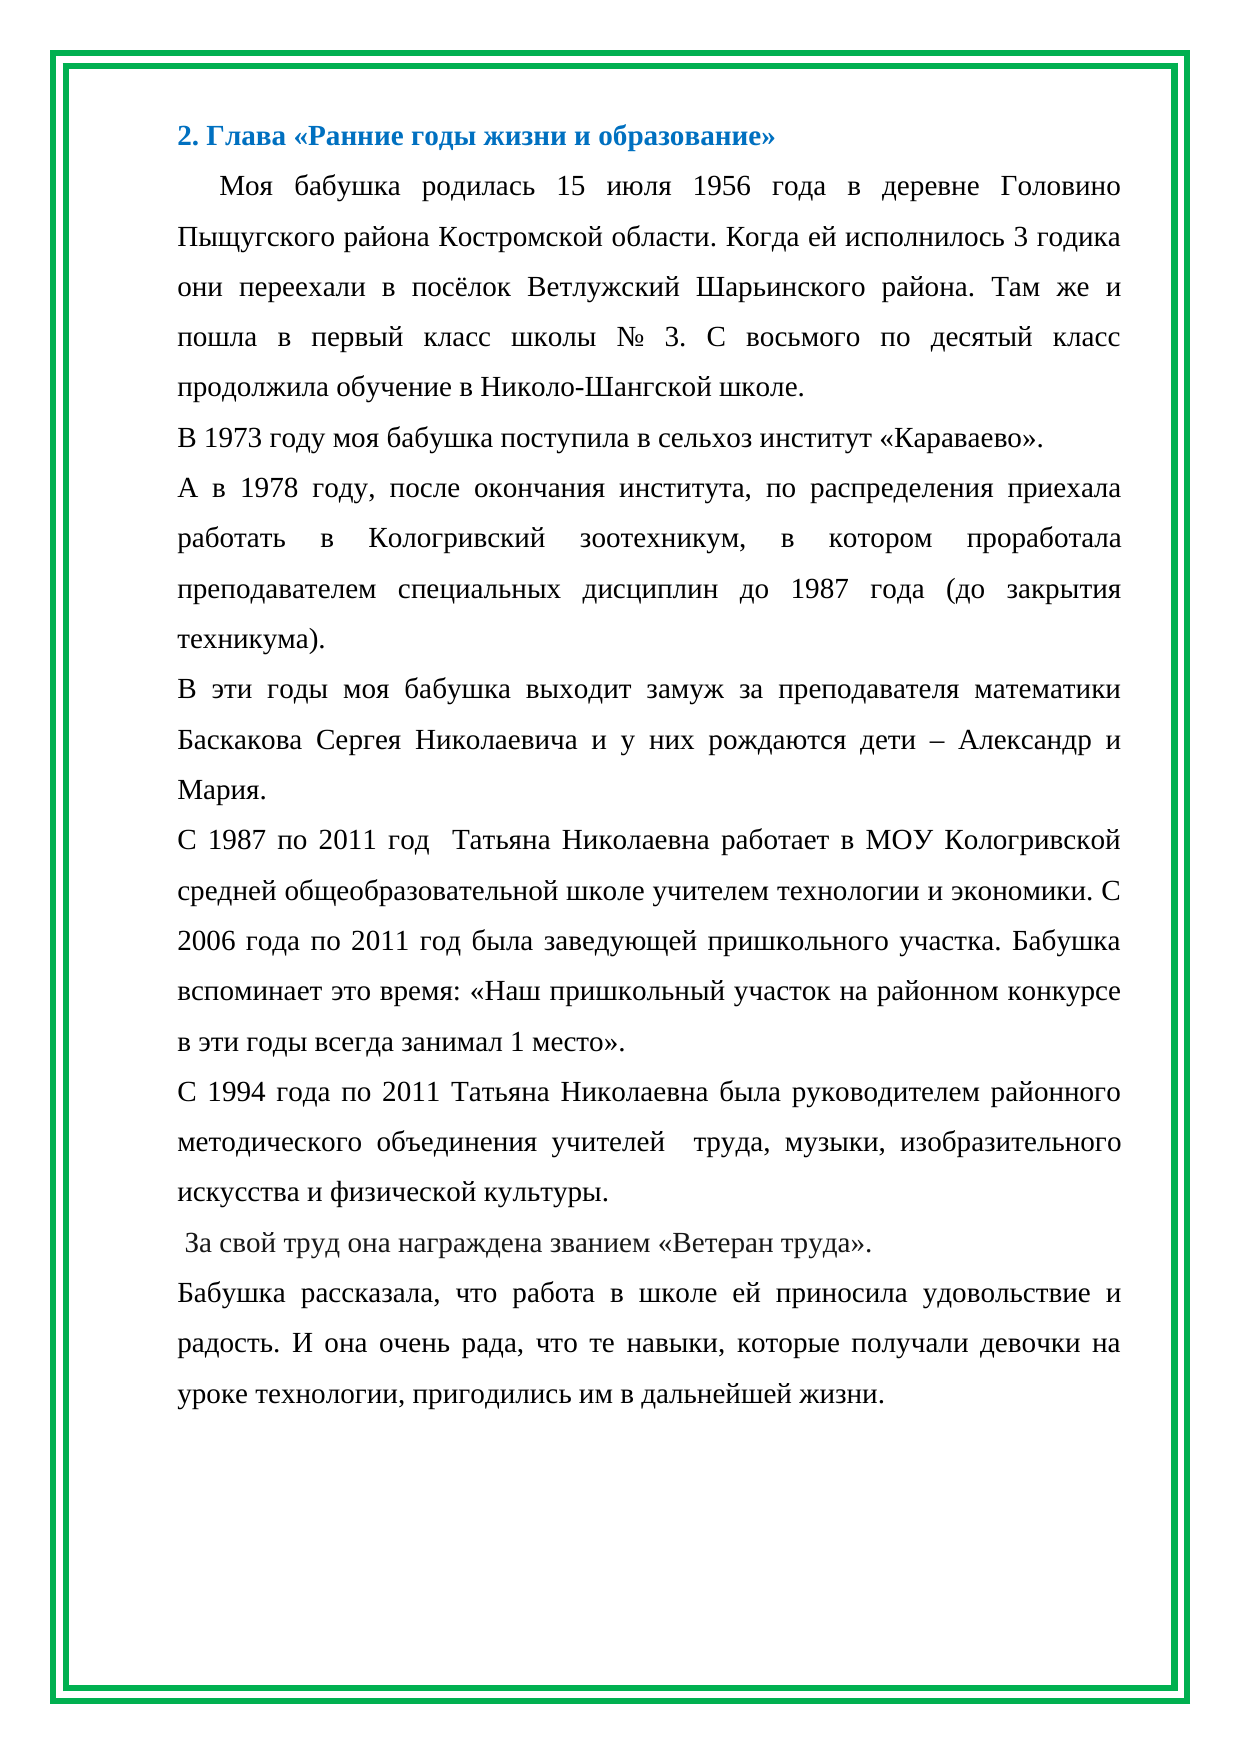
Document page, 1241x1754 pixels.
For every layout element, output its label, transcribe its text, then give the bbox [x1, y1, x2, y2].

text За свой труд она награждена званием «Ветеран труда». [177, 1225, 1122, 1258]
text С 1987 по 2011 год Татьяна Николаевна работает в МОУ Кологривской средней общеобразовательной школе учителем технологии и экономики. С 2006 года по 2011 год была заведующей пришкольного участка. Бабушка вспоминает это время: «Наш пришкольный участок на районном конкурсе в эти годы всегда занимал 1 место». [177, 822, 1122, 1057]
text Бабушка рассказала, что работа в школе ей приносила удовольствие и радость. И она очень рада, что те навыки, которые получали девочки на уроке технологии, пригодились им в дальнейшей жизни. [177, 1275, 1122, 1409]
text С 1994 года по 2011 Татьяна Николаевна была руководителем районного методического объединения учителей труда, музыки, изобразительного искусства и физической культуры. [177, 1074, 1122, 1208]
text 2. Глава «Ранние годы жизни и образование» [177, 118, 1122, 152]
text Моя бабушка родилась 15 июля 1956 года в деревне Головино Пыщугского района Костромской области. Когда ей исполнилось 3 годика они переехали в посёлок Ветлужский Шарьинского района. Там же и пошла в первый класс школы № 3. С восьмого по десятый класс продолжила обучение в Николо-Шангской школе. [177, 168, 1122, 403]
text В эти годы моя бабушка выходит замуж за преподавателя математики Баскакова Сергея Николаевича и у них рождаются дети – Александр и Мария. [177, 671, 1122, 806]
text В 1973 году моя бабушка поступила в сельхоз институт «Караваево». [177, 420, 1122, 453]
text А в 1978 году, после окончания института, по распределения приехала работать в Кологривский зоотехникум, в котором проработала преподавателем специальных дисциплин до 1987 года (до закрытия техникума). [177, 470, 1122, 655]
